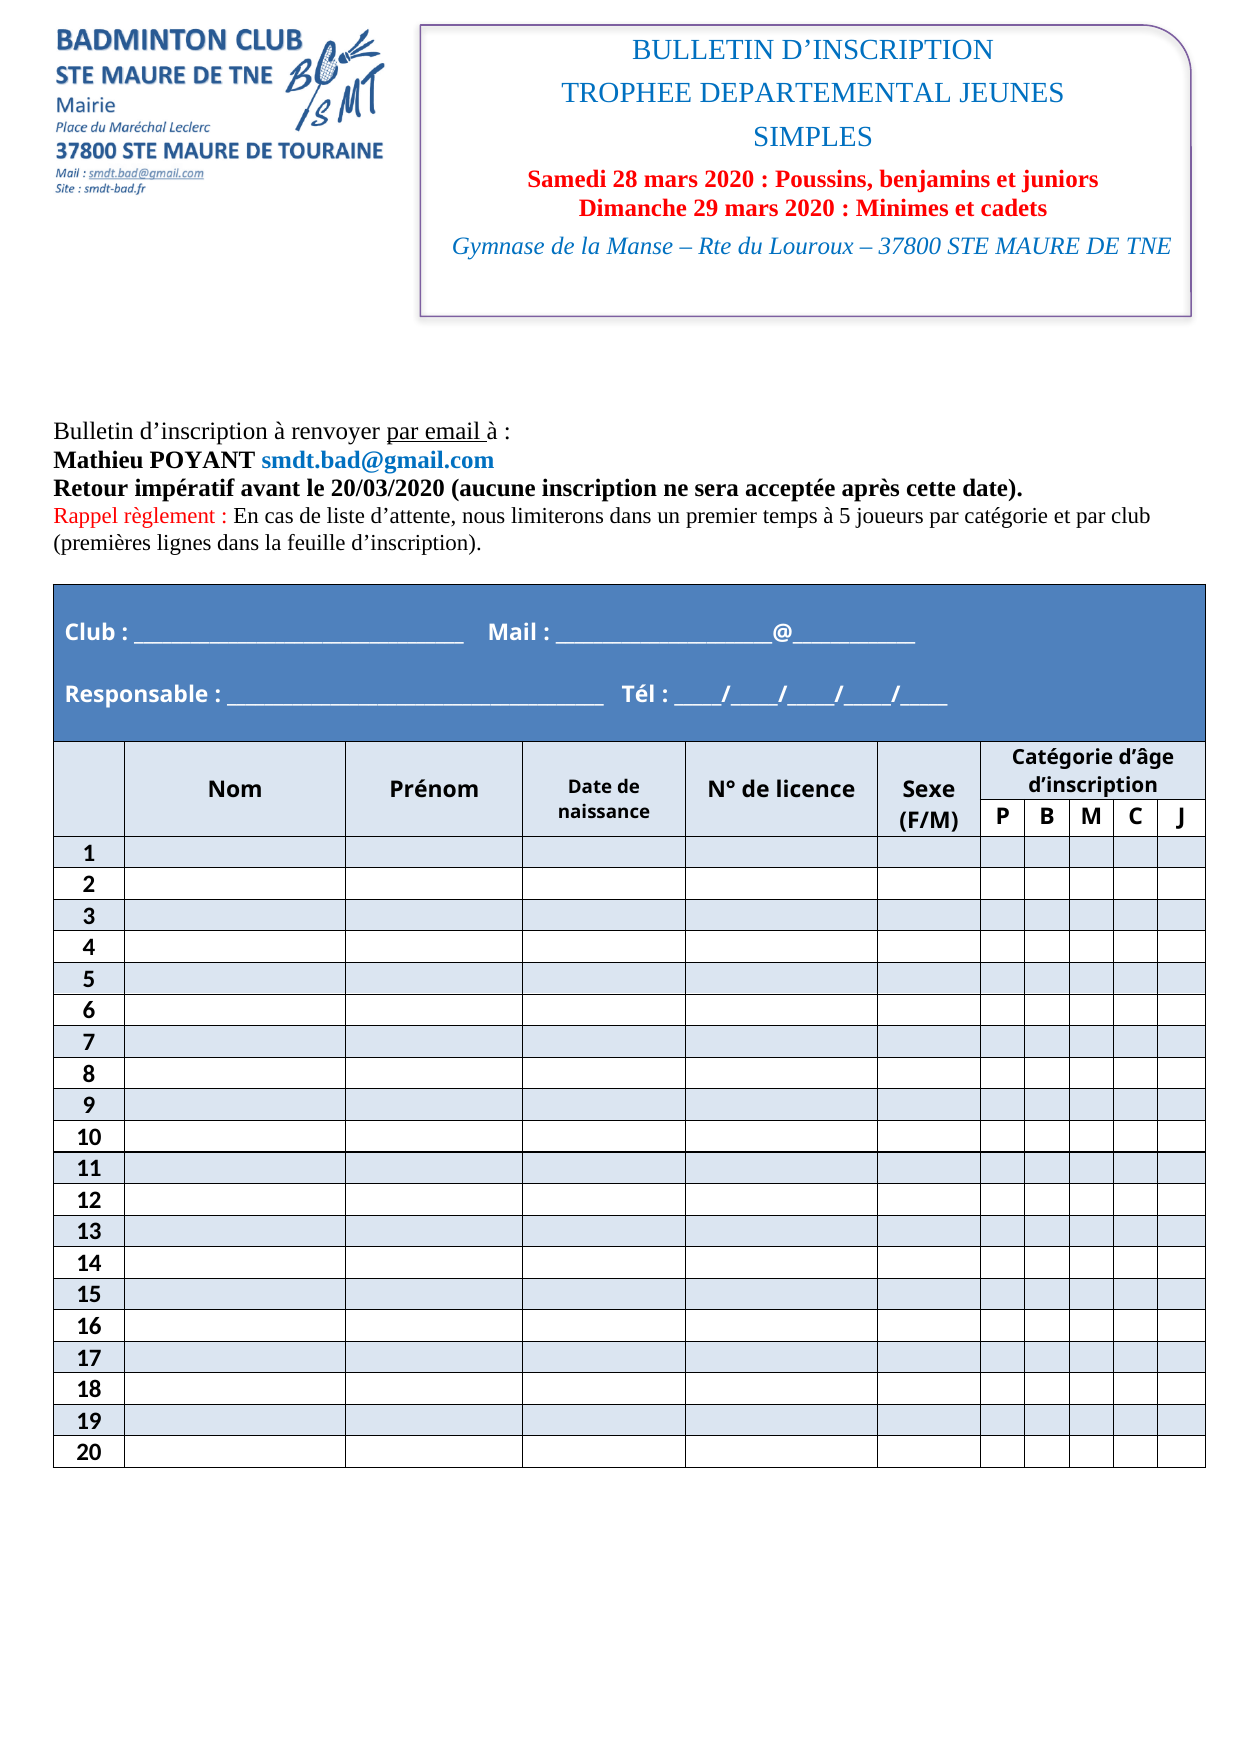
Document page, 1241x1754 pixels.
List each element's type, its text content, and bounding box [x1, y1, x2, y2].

table_cell [1025, 1373, 1069, 1404]
table_cell [878, 1247, 980, 1278]
table_cell [981, 1058, 1024, 1088]
table_cell [686, 1279, 877, 1309]
table_cell [981, 1342, 1024, 1372]
text Rappel règlement : En cas de liste d’attente, nous limiterons dans un premier temps à 5 joueurs par catégorie et par club (premières lignes dans la feuille d’inscription). [53, 502, 1205, 555]
table_cell [1158, 1216, 1205, 1246]
table_cell [523, 1026, 685, 1057]
table_cell [523, 1436, 685, 1467]
table_cell [1114, 1121, 1157, 1151]
table_cell [1025, 1058, 1069, 1088]
table_cell [346, 931, 522, 962]
table_cell [1114, 1216, 1157, 1246]
table_cell [523, 1310, 685, 1341]
table_cell [1158, 1373, 1205, 1404]
table_cell 4 [54, 931, 124, 962]
table_cell [686, 1436, 877, 1467]
table_cell 18 [54, 1373, 124, 1404]
table_cell [523, 1405, 685, 1435]
table_cell [686, 868, 877, 899]
table_cell [1158, 1405, 1205, 1435]
table_cell [523, 1184, 685, 1214]
table_cell [125, 837, 345, 867]
table_cell [1025, 1089, 1069, 1120]
table_cell 8 [54, 1058, 124, 1088]
table_cell [1158, 837, 1205, 867]
table_cell [1070, 995, 1113, 1025]
table_cell 6 [54, 995, 124, 1025]
table_cell [523, 1342, 685, 1372]
table_cell [686, 1153, 877, 1183]
table_cell J [1158, 800, 1205, 836]
table_cell [346, 1121, 522, 1151]
table_cell P [981, 800, 1024, 836]
table_cell [1158, 1184, 1205, 1214]
table_cell 15 [54, 1279, 124, 1309]
table_cell [686, 1310, 877, 1341]
table_cell [1070, 1026, 1113, 1057]
table_cell [1114, 837, 1157, 867]
table_cell [686, 1247, 877, 1278]
table_cell C [1114, 800, 1157, 836]
table_cell [1114, 868, 1157, 899]
table_cell [686, 1121, 877, 1151]
table_cell [1070, 1405, 1113, 1435]
table_cell [1025, 1121, 1069, 1151]
table_cell [878, 1184, 980, 1214]
table_cell [981, 1184, 1024, 1214]
table_cell [1158, 1436, 1205, 1467]
table_cell [1070, 931, 1113, 962]
table_header Club : ___________________________________ Mail : _______________________@_____________ Responsable : ________________________________________ Tél : _____/_____/_____/_____/_____ [54, 585, 1205, 741]
table_cell [1070, 900, 1113, 930]
table_cell [346, 1184, 522, 1214]
table_cell [878, 1026, 980, 1057]
table_cell [1158, 1310, 1205, 1341]
table_cell [125, 1153, 345, 1183]
table_cell [125, 995, 345, 1025]
table_cell [346, 900, 522, 930]
table_cell [346, 1153, 522, 1183]
table_cell [1025, 1279, 1069, 1309]
text Retour impératif avant le 20/03/2020 (aucune inscription ne sera acceptée après cette date). [53, 473, 1205, 502]
table_cell [878, 963, 980, 993]
table_cell B [1025, 800, 1069, 836]
table_cell 12 [54, 1184, 124, 1214]
table_cell [981, 1310, 1024, 1341]
table_cell [686, 837, 877, 867]
table_cell [1070, 1310, 1113, 1341]
table_cell [686, 1405, 877, 1435]
table_cell [346, 1247, 522, 1278]
table_cell [1070, 1121, 1113, 1151]
table_cell [1070, 963, 1113, 993]
table_cell [981, 995, 1024, 1025]
table_cell [346, 1058, 522, 1088]
table_cell [1070, 837, 1113, 867]
table_cell [878, 1342, 980, 1372]
table_cell [878, 1089, 980, 1120]
table_cell [1114, 1058, 1157, 1088]
table_cell [1070, 1153, 1113, 1183]
table_cell [878, 1153, 980, 1183]
table_cell [1025, 995, 1069, 1025]
table_cell [346, 963, 522, 993]
table_cell [1158, 1279, 1205, 1309]
table_cell [1114, 931, 1157, 962]
table_cell M [1070, 800, 1113, 836]
table_cell [523, 900, 685, 930]
table_cell [1070, 1247, 1113, 1278]
table_cell [686, 1184, 877, 1214]
table_cell [523, 1216, 685, 1246]
table_cell [125, 1279, 345, 1309]
table_cell [1070, 1279, 1113, 1309]
table_cell [1070, 1058, 1113, 1088]
table_cell [125, 868, 345, 899]
table_cell [523, 1058, 685, 1088]
table_cell [1070, 1342, 1113, 1372]
table_cell [981, 1279, 1024, 1309]
table_cell [1114, 1184, 1157, 1214]
table_cell [523, 1247, 685, 1278]
table_cell Nom [125, 742, 345, 836]
table_cell [878, 1436, 980, 1467]
table_cell [981, 1405, 1024, 1435]
table_cell [1114, 1279, 1157, 1309]
table_cell [981, 963, 1024, 993]
table_cell [523, 868, 685, 899]
table_cell [878, 931, 980, 962]
table_cell [1158, 1342, 1205, 1372]
table_cell [125, 1373, 345, 1404]
table_cell [686, 1373, 877, 1404]
table_cell [1158, 900, 1205, 930]
table_cell [523, 995, 685, 1025]
table_cell [686, 1058, 877, 1088]
table_cell [1158, 1026, 1205, 1057]
table_cell [686, 1342, 877, 1372]
table_cell [1025, 1216, 1069, 1246]
table_cell [125, 931, 345, 962]
table_cell 14 [54, 1247, 124, 1278]
table_cell [1158, 1058, 1205, 1088]
text Mathieu POYANT smdt.bad@gmail.com [53, 445, 1205, 473]
table_cell [878, 1279, 980, 1309]
table_cell [346, 837, 522, 867]
table_cell [346, 868, 522, 899]
table_cell [1070, 1216, 1113, 1246]
table_cell [523, 1121, 685, 1151]
table_cell [981, 1089, 1024, 1120]
table_cell [346, 1310, 522, 1341]
table_cell 19 [54, 1405, 124, 1435]
table_cell [125, 1216, 345, 1246]
table_cell [54, 742, 124, 836]
table_cell [1158, 963, 1205, 993]
table_cell [981, 837, 1024, 867]
table_cell [1114, 995, 1157, 1025]
table_cell [981, 1216, 1024, 1246]
table_cell [1114, 1310, 1157, 1341]
table_cell [346, 1342, 522, 1372]
table_cell [1158, 995, 1205, 1025]
table_cell [1114, 1153, 1157, 1183]
table_cell [125, 1089, 345, 1120]
table_cell [125, 1058, 345, 1088]
table_cell [878, 837, 980, 867]
table_cell 9 [54, 1089, 124, 1120]
table_cell [523, 931, 685, 962]
table_cell [523, 1089, 685, 1120]
table_cell [1114, 900, 1157, 930]
table_cell [523, 837, 685, 867]
table_cell [125, 1310, 345, 1341]
table_cell Sexe (F/M) [878, 742, 980, 836]
table_cell [523, 963, 685, 993]
table_cell [1025, 931, 1069, 962]
table_cell [878, 1373, 980, 1404]
table_cell 13 [54, 1216, 124, 1246]
table_cell [981, 868, 1024, 899]
table_cell [981, 1121, 1024, 1151]
table_cell [981, 931, 1024, 962]
table_cell [346, 1216, 522, 1246]
table_cell [125, 1342, 345, 1372]
table_cell [878, 1058, 980, 1088]
table_cell 1 [54, 837, 124, 867]
table_cell [1114, 1342, 1157, 1372]
table_cell [1025, 868, 1069, 899]
table_cell Prénom [346, 742, 522, 836]
table_cell 10 [54, 1121, 124, 1151]
table_cell [1158, 1153, 1205, 1183]
table_cell [1158, 1247, 1205, 1278]
table_cell Date de naissance [523, 742, 685, 836]
table_cell [1114, 1026, 1157, 1057]
table_cell [346, 1089, 522, 1120]
table_cell [523, 1373, 685, 1404]
table_cell [346, 1373, 522, 1404]
table_cell [686, 1216, 877, 1246]
table_cell [686, 995, 877, 1025]
table_cell [981, 1026, 1024, 1057]
table_cell [1025, 900, 1069, 930]
table_cell [1070, 1184, 1113, 1214]
table_cell [981, 1247, 1024, 1278]
table_cell 11 [54, 1153, 124, 1183]
table_cell 3 [54, 900, 124, 930]
table_cell [1025, 963, 1069, 993]
table_cell [523, 1279, 685, 1309]
table_cell Catégorie d’âge d’inscription [981, 742, 1205, 799]
table_cell 17 [54, 1342, 124, 1372]
table_cell [1070, 1436, 1113, 1467]
table_cell [1025, 1405, 1069, 1435]
table_cell [125, 1247, 345, 1278]
table_cell [125, 1436, 345, 1467]
table_cell [878, 868, 980, 899]
table_cell [981, 900, 1024, 930]
table_cell [686, 900, 877, 930]
table_cell [1114, 1436, 1157, 1467]
table_cell [1158, 931, 1205, 962]
table_cell [1070, 1089, 1113, 1120]
table_cell 20 [54, 1436, 124, 1467]
table_cell [686, 963, 877, 993]
table_cell [1158, 1121, 1205, 1151]
table_cell [125, 900, 345, 930]
table_cell [125, 963, 345, 993]
table_cell [125, 1026, 345, 1057]
table_cell [346, 1405, 522, 1435]
table_cell [346, 1436, 522, 1467]
table_cell [1025, 1026, 1069, 1057]
table_cell [1025, 1310, 1069, 1341]
table_cell [686, 931, 877, 962]
table_cell [686, 1089, 877, 1120]
table_cell [1025, 1184, 1069, 1214]
table_cell 2 [54, 868, 124, 899]
table_cell [1070, 1373, 1113, 1404]
table_cell [878, 1310, 980, 1341]
table_cell [1114, 963, 1157, 993]
table_cell [1114, 1089, 1157, 1120]
table_cell [1025, 1342, 1069, 1372]
table_cell [1114, 1373, 1157, 1404]
table_cell [1025, 1153, 1069, 1183]
table_cell [1158, 868, 1205, 899]
table_cell [1158, 1089, 1205, 1120]
table_cell [1025, 1247, 1069, 1278]
table_cell [981, 1373, 1024, 1404]
table_cell [1025, 1436, 1069, 1467]
table_cell [1114, 1405, 1157, 1435]
table_cell [346, 1026, 522, 1057]
table_cell [878, 1216, 980, 1246]
table_cell [878, 900, 980, 930]
table_cell [686, 1026, 877, 1057]
table_cell [878, 995, 980, 1025]
table_cell [125, 1121, 345, 1151]
table_cell [346, 1279, 522, 1309]
table_cell [878, 1121, 980, 1151]
table_cell [125, 1405, 345, 1435]
table_cell 7 [54, 1026, 124, 1057]
table_cell [346, 995, 522, 1025]
text Bulletin d’inscription à renvoyer par email à : [53, 416, 1205, 445]
table_cell [1025, 837, 1069, 867]
table_cell 16 [54, 1310, 124, 1341]
table_cell [1070, 868, 1113, 899]
table_cell [125, 1184, 345, 1214]
table_cell [981, 1436, 1024, 1467]
table_cell [878, 1405, 980, 1435]
table_cell [523, 1153, 685, 1183]
table_cell N° de licence [686, 742, 877, 836]
table_cell 5 [54, 963, 124, 993]
table_cell [981, 1153, 1024, 1183]
table_cell [1114, 1247, 1157, 1278]
